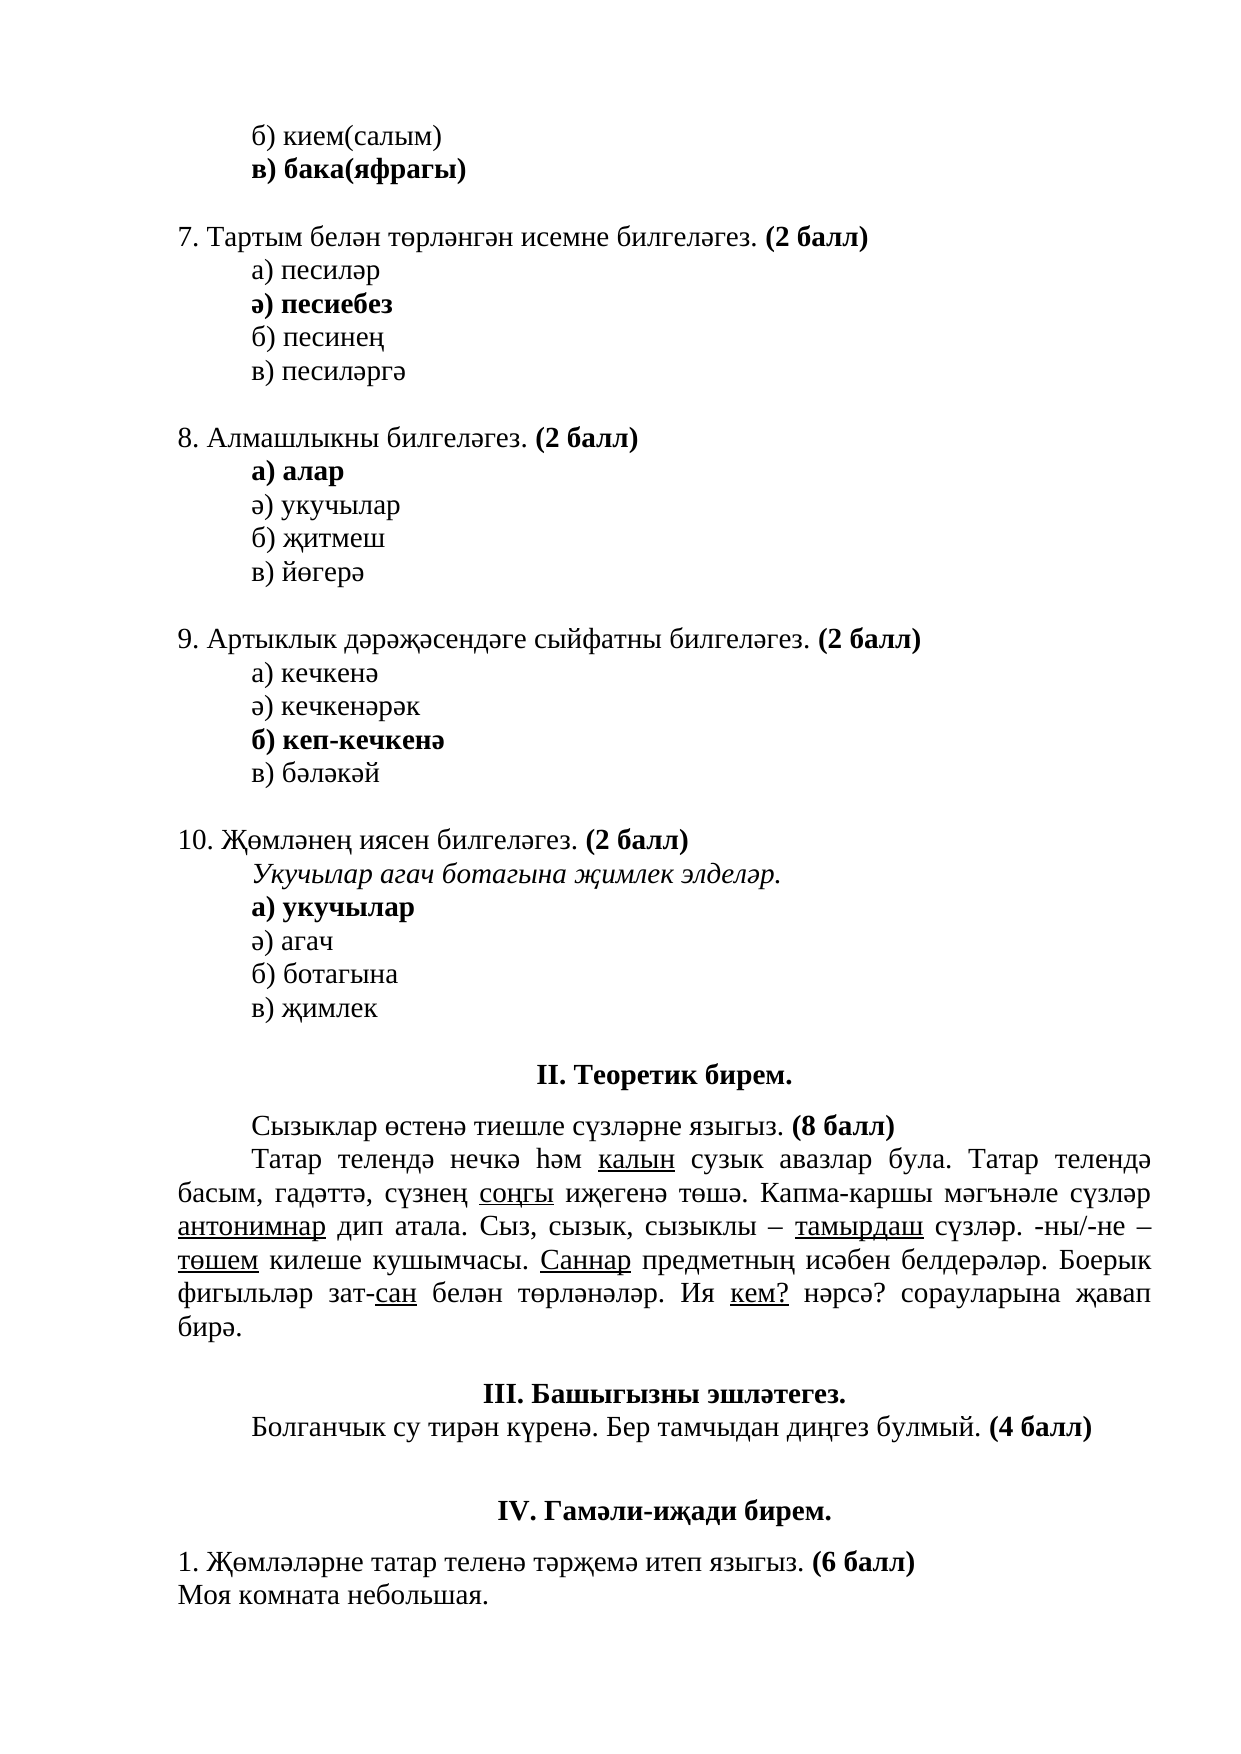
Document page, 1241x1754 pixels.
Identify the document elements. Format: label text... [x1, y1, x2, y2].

text 7. Тартым белән төрләнгән исемне билгеләгез. (2 балл) [177, 219, 1152, 252]
text в) песиләргә [177, 353, 1152, 386]
text Укучылар агач ботагына җимлек элделәр. [177, 856, 1152, 889]
text ә) кечкенәрәк [177, 688, 1152, 722]
text ә) укучылар [177, 487, 1152, 521]
text в) йөгерә [177, 554, 1152, 588]
text Сызыклар өстенә тиешле сүзләрне языгыз. (8 балл) [177, 1108, 1152, 1141]
text в) бәләкәй [177, 755, 1152, 789]
text б) кеп-кечкенә [177, 722, 1152, 755]
text а) алар [177, 453, 1152, 487]
text а) песиләр [177, 252, 1152, 286]
text II. Теоретик бирем. [177, 1057, 1152, 1091]
text ә) агач [177, 923, 1152, 957]
text б) җитмеш [177, 521, 1152, 554]
text а) укучылар [177, 889, 1152, 923]
text 8. Алмашлыкны билгеләгез. (2 балл) [177, 420, 1152, 453]
text Болганчык су тирән күренә. Бер тамчыдан диңгез булмый. (4 балл) [177, 1409, 1152, 1443]
text б) кием(салым) [177, 118, 1152, 152]
text в) бака(яфрагы) [177, 152, 1152, 185]
text Моя комната небольшая. [177, 1577, 1152, 1611]
text б) песинең [177, 319, 1152, 353]
text б) ботагына [177, 957, 1152, 990]
text IV. Гамәли-иҗади бирем. [177, 1493, 1152, 1527]
text в) җимлек [177, 990, 1152, 1024]
text 9. Артыклык дәрәҗәсендәге сыйфатны билгеләгез. (2 балл) [177, 621, 1152, 655]
text III. Башыгызны эшләтегез. [177, 1376, 1152, 1409]
text 10. Җөмләнең иясен билгеләгез. (2 балл) [177, 822, 1152, 856]
text ә) песиебез [177, 286, 1152, 319]
text 1. Җөмләләрне татар теленә тәрҗемә итеп языгыз. (6 балл) [177, 1544, 1152, 1577]
text Татар телендә нечкә һәм калын сузык авазлар була. Татар телендә басым, гадәттә, сүзнең соңгы иҗегенә төшә. Капма-каршы мәгънәле сүзләр антонимнар дип атала. Сыз, сызык, сызыклы – тамырдаш сүзләр. -ны/-не – төшем килеше кушымчасы. Саннар предметның исәбен белдерәләр. Боерык фигыльләр зат-сан белән төрләнәләр. Ия кем? нәрсә? сорауларына җавап бирә. [177, 1141, 1152, 1342]
text а) кечкенә [177, 655, 1152, 688]
